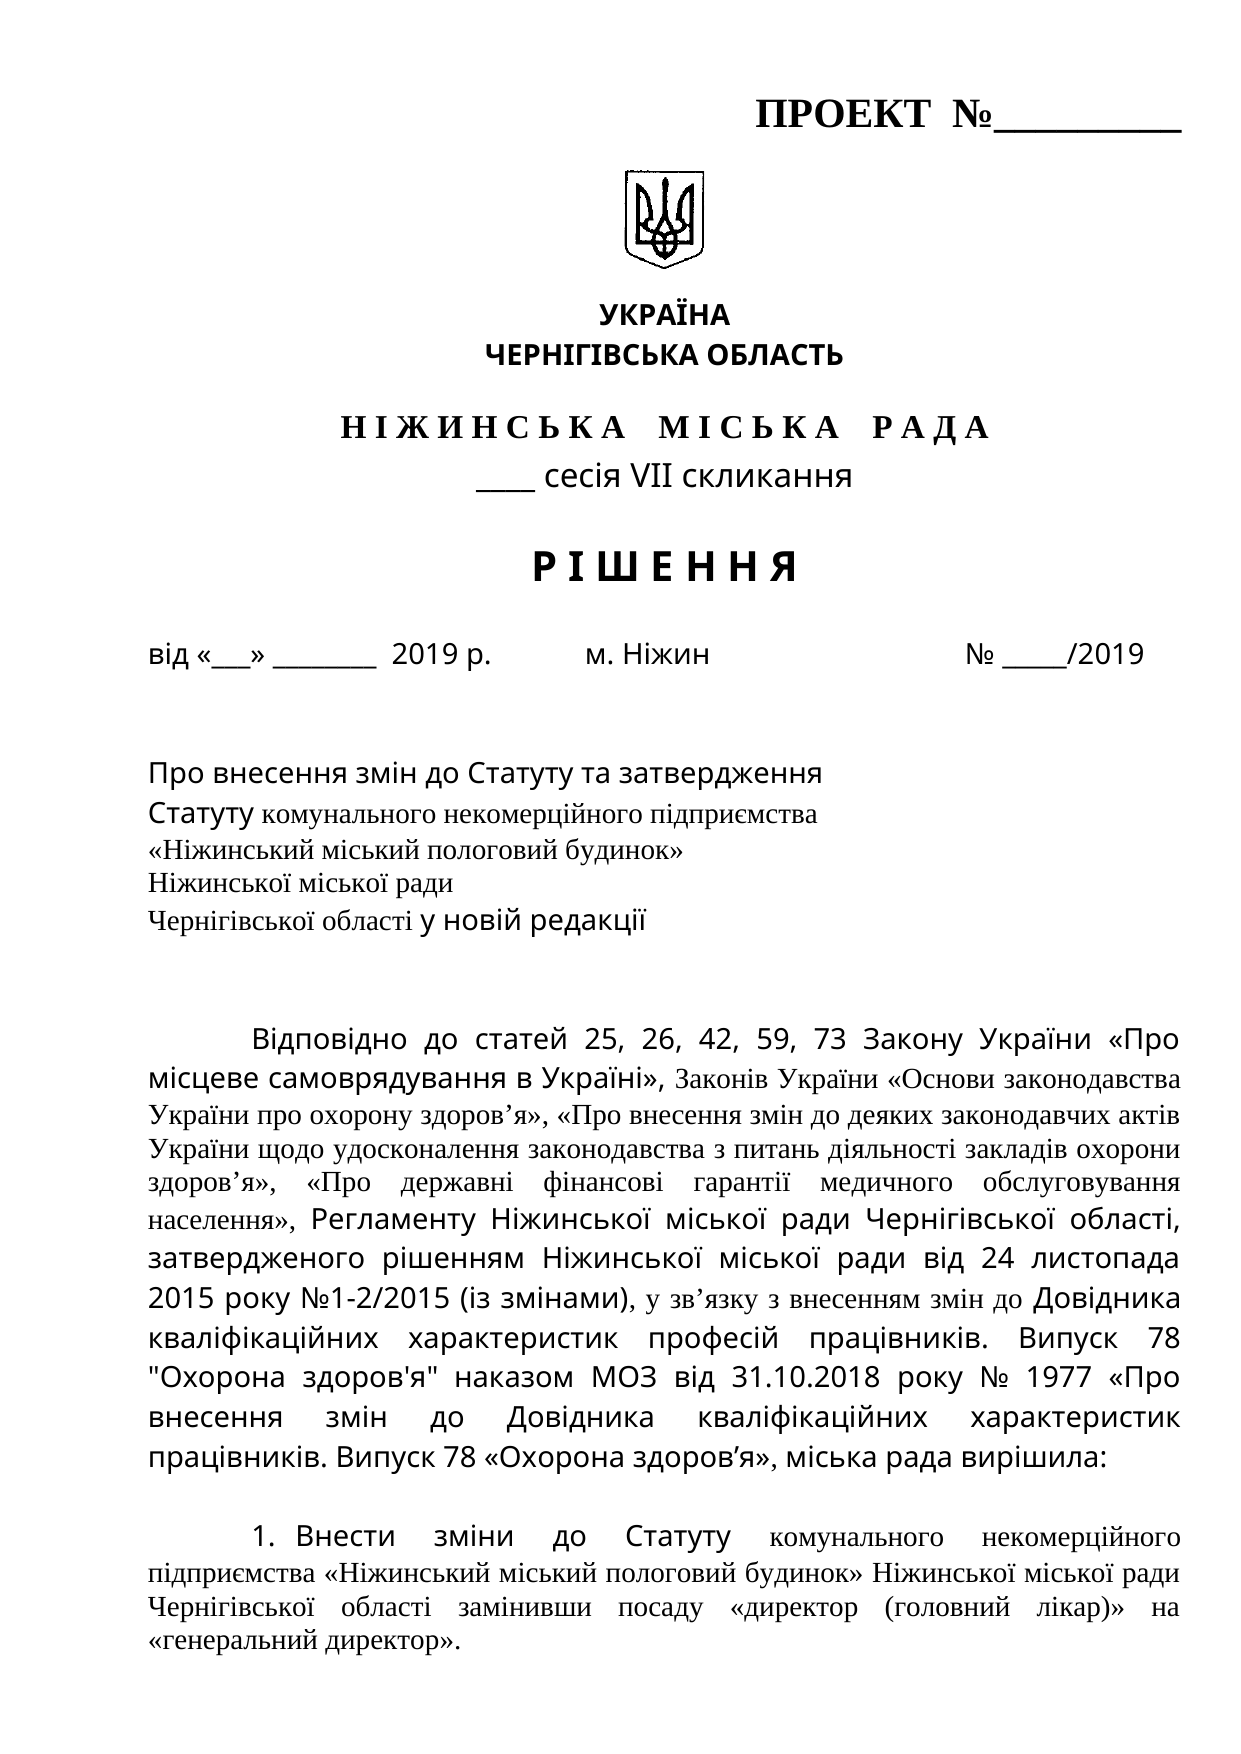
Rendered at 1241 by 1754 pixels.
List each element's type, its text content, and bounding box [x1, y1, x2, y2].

text Ніжинської міської ради Чернігівської області у новій редакції [148, 865, 1181, 939]
text Відповідно до статей 25, 26, 42, 59, 73 Закону України «Про місцеве самоврядування в Україні», Законів України «Основи законодавства України про охорону здоров’я», «Про внесення змін до деяких законодавчих актів України щодо удосконалення законодавства з питань діяльності закладів охорони здоров’я», «Про державні фінансові гарантії медичного обслуговування населення», Регламенту Ніжинської міської ради Чернігівської області, затвердженого рішенням Ніжинської міської ради від 24 листопада 2015 року №1-2/2015 (із змінами), у зв’язку з внесенням змін до Довідника кваліфікаційних характеристик професій працівників. Випуск 78 "Охорона здоров'я" наказом МОЗ від 31.10.2018 року № 1977 «Про внесення змін до Довідника кваліфікаційних характеристик працівників. Випуск 78 «Охорона здоров’я», міська рада вирішила: [148, 1357, 1181, 1476]
subtitle Н І Ж И Н С Ь К А М І С Ь К А Р А Д А [148, 407, 1181, 446]
picture [624, 170, 705, 269]
text Відповідно до статей 25, 26, 42, 59, 73 Закону України «Про місцеве самоврядування в Україні», Законів України «Основи законодавства України про охорону здоров’я», «Про внесення змін до деяких законодавчих актів України щодо удосконалення законодавства з питань діяльності закладів охорони здоров’я», «Про державні фінансові гарантії медичного обслуговування населення», Регламенту Ніжинської міської ради Чернігівської області, затвердженого рішенням Ніжинської міської ради від 24 листопада 2015 року №1-2/2015 (із змінами), у зв’язку з внесенням змін до Довідника кваліфікаційних характеристик професій працівників. Випуск 78 "Охорона здоров'я" наказом МОЗ від 31.10.2018 року № 1977 «Про внесення змін до Довідника кваліфікаційних характеристик працівників. Випуск 78 «Охорона здоров’я», міська рада вирішила: [148, 1018, 1181, 1317]
text ЧЕРНІГІВСЬКА ОБЛАСТЬ [148, 334, 1181, 374]
text ПРОЕКТ №_________ [148, 88, 1181, 136]
list Внести зміни до Статуту комунального некомерційного підприємства «Ніжинський міський пологовий будинок» Ніжинської міської ради Чернігівської області замінивши посаду «директор (головний лікар)» на «генеральний директор». [148, 1516, 1181, 1656]
text ____ сесія VII скликання [148, 452, 1181, 497]
text від «___» ________ 2019 р. м. Ніжин № _____/2019 [148, 633, 1181, 673]
text УКРАЇНА [148, 294, 1181, 334]
text Про внесення змін до Статуту та затвердження [148, 752, 1181, 792]
text «Ніжинський міський пологовий будинок» [148, 832, 1181, 865]
text Статуту комунального некомерційного підприємства [148, 792, 1181, 832]
text Р І Ш Е Н Н Я [148, 537, 1181, 594]
